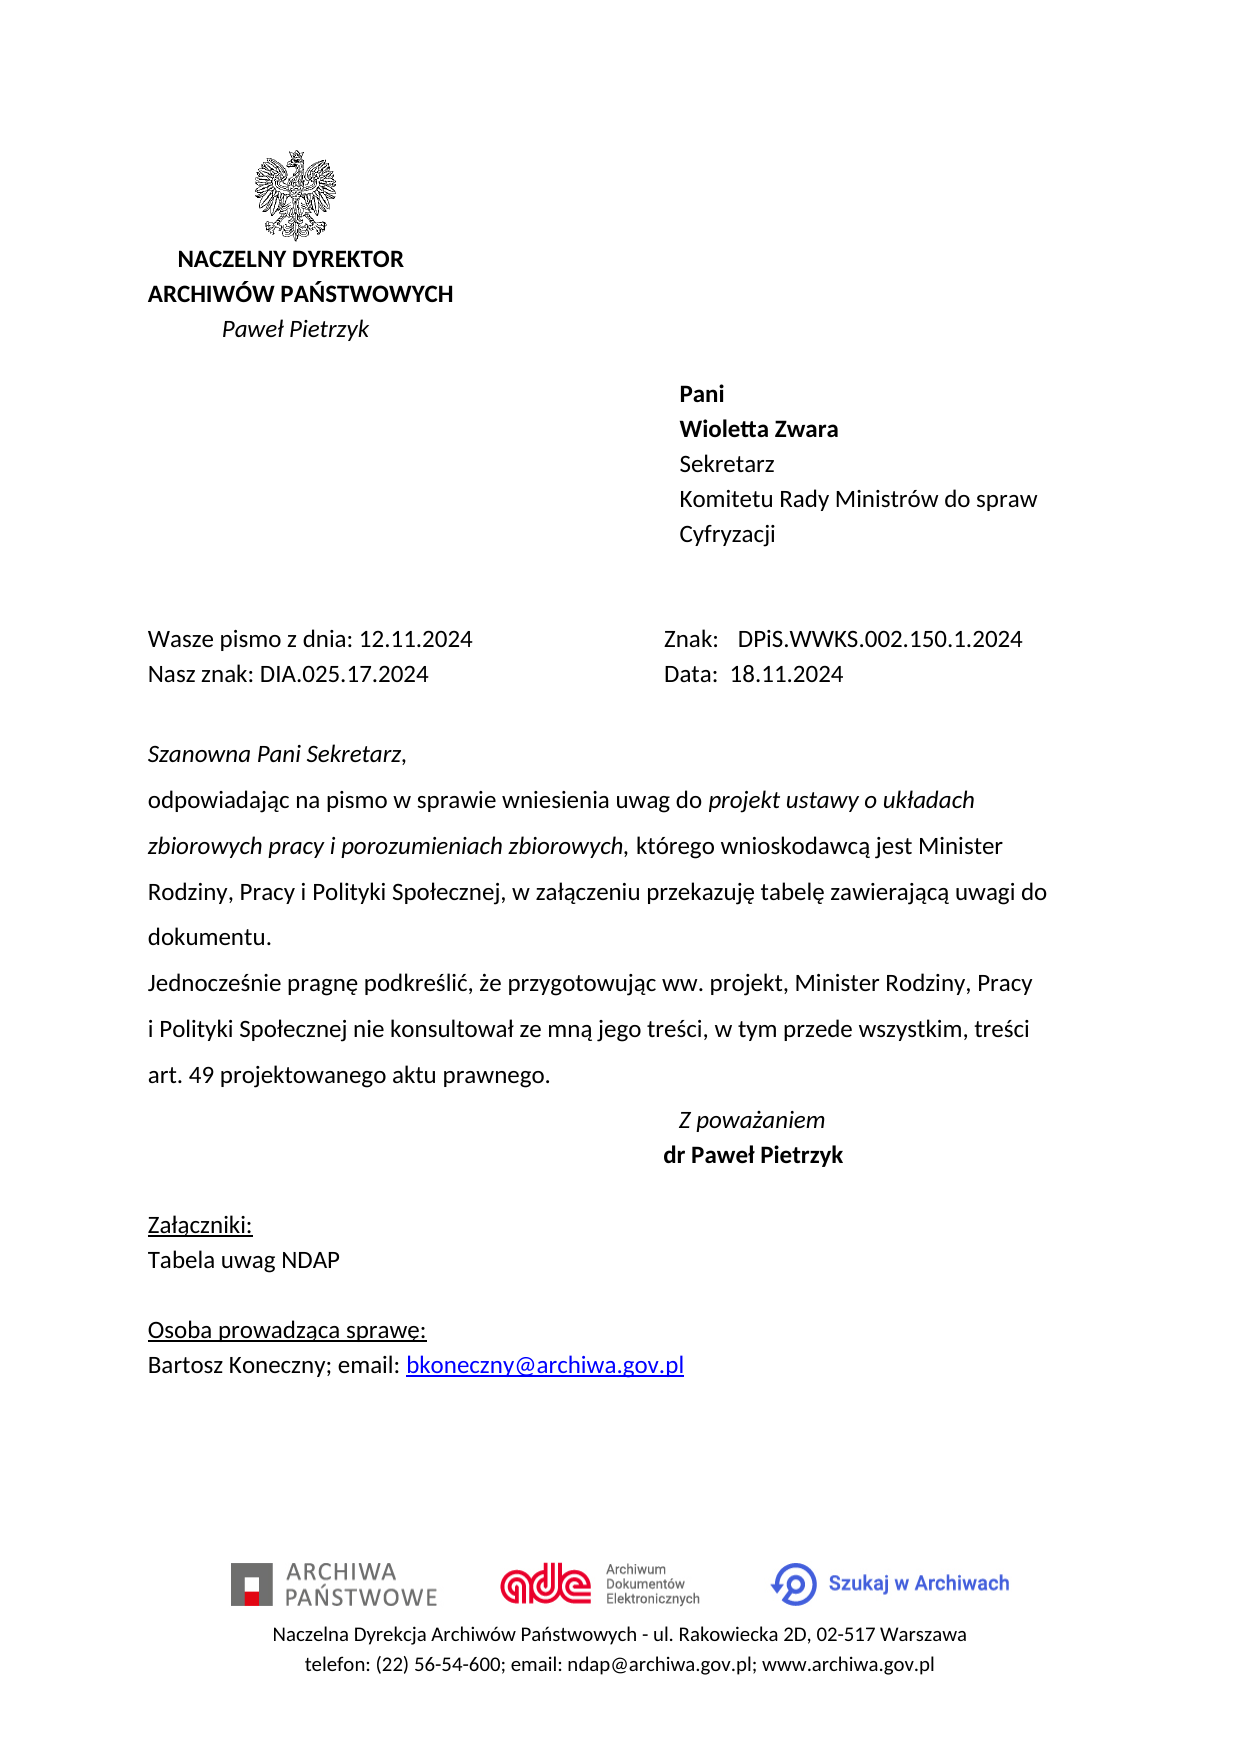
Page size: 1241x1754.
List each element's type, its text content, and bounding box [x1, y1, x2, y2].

text Tabela uwag NDAP [148, 1244, 1092, 1275]
text ARCHIWÓW PAŃSTWOWYCH [148, 278, 1092, 308]
picture [251, 147, 338, 243]
text Paweł Pietrzyk [148, 313, 1092, 343]
text Pani [679, 378, 1092, 408]
text Z poważaniem [413, 1104, 1092, 1135]
text Szanowna Pani Sekretarz, [148, 739, 1092, 769]
text Nasz znak: DIA.025.17.2024 Data: 18.11.2024 [148, 658, 1092, 688]
text Osoba prowadząca sprawę: [148, 1314, 1092, 1345]
text NACZELNY DYREKTOR [148, 243, 1092, 273]
text dr Paweł Pietrzyk [413, 1139, 1092, 1170]
text Sekretarz [679, 448, 1092, 478]
text Jednocześnie pragnę podkreślić, że przygotowując ww. projekt, Minister Rodziny, Pracy i Polityki Społecznej nie konsultował ze mną jego treści, w tym przede wszystkim, treści art. 49 projektowanego aktu prawnego. [148, 967, 1092, 1089]
text Wioletta Zwara [679, 413, 1092, 443]
picture [228, 1561, 1012, 1609]
text odpowiadając na pismo w sprawie wniesienia uwag do projekt ustawy o układach zbiorowych pracy i porozumieniach zbiorowych, którego wnioskodawcą jest Minister Rodziny, Pracy i Polityki Społecznej, w załączeniu przekazuję tabelę zawierającą uwagi do dokumentu. [148, 784, 1092, 952]
text Komitetu Rady Ministrów do spraw Cyfryzacji [679, 483, 1092, 548]
text Wasze pismo z dnia: 12.11.2024 Znak: DPiS.WWKS.002.150.1.2024 [148, 623, 1092, 653]
text Bartosz Koneczny; email: bkoneczny@archiwa.gov.pl [148, 1349, 1092, 1380]
text Załączniki: [148, 1209, 1092, 1240]
